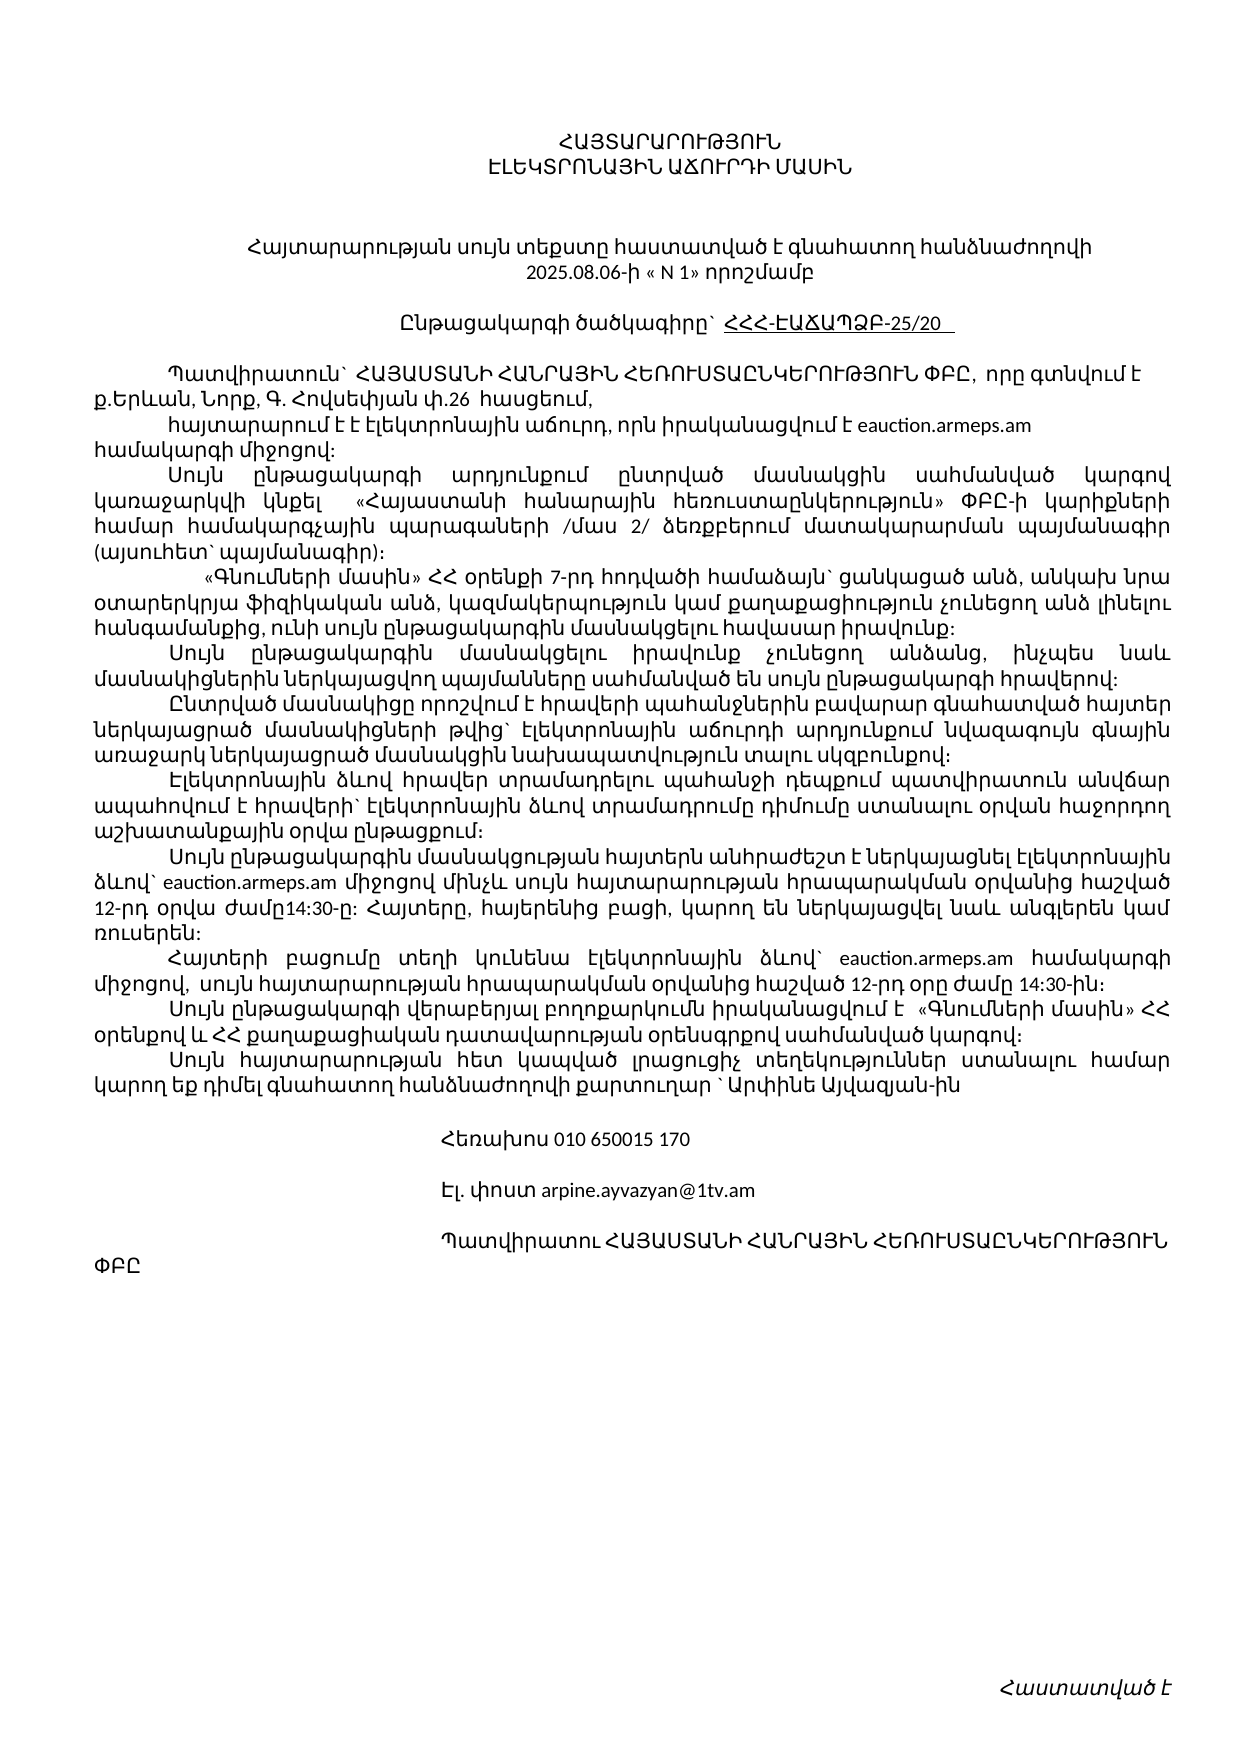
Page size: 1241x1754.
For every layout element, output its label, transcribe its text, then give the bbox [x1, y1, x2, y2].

text Էլեկտրոնային ձևով հրավեր տրամադրելու պահանջի դեպքում պատվիրատուն անվճար ապահովում է հրավերի` էլեկտրոնային ձևով տրամադրումը դիմումը ստանալու օրվան հաջորդող աշխատանքային օրվա ընթացքում։ [94, 768, 1171, 844]
text Սույն ընթացակարգի վերաբերյալ բողոքարկումն իրականացվում է «Գնումների մասին» ՀՀ օրենքով և ՀՀ քաղաքացիական դատավարության օրենսգրքով սահմանված կարգով։ [94, 996, 1171, 1047]
text Պատվիրատուն` ՀԱՅԱՍՏԱՆԻ ՀԱՆՐԱՅԻՆ ՀԵՌՈՒՍՏԱԸՆԿԵՐՈՒԹՅՈՒՆ ՓԲԸ, որը գտնվում է ք.Երևան, Նորք, Գ. Հովսեփյան փ.26 հասցեում, [94, 361, 1171, 412]
text հայտարարում է է էլեկտրոնային աճուրդ, որն իրականացվում է eauction.armeps.am համակարգի միջոցով: [94, 412, 1171, 463]
text Հայտերի բացումը տեղի կունենա էլեկտրոնային ձևով` eauction.armeps.am համակարգի միջոցով, սույն հայտարարության հրապարակման օրվանից հաշված 12-րդ օրը ժամը 14:30-ին։ [94, 946, 1171, 996]
text Սույն ընթացակարգին մասնակցության հայտերն անհրաժեշտ է ներկայացնել էլեկտրոնային ձևով` eauction.armeps.am միջոցով մինչև սույն հայտարարության հրապարակման օրվանից հաշված 12-րդ օրվա ժամը14:30-ը: Հայտերը, հայերենից բացի, կարող են ներկայացվել նաև անգլերեն կամ ռուսերեն: [94, 844, 1171, 946]
text 2025.08.06 -ի « N 1» որոշմամբ [94, 259, 1171, 285]
text «Գնումների մասին» ՀՀ օրենքի 7-րդ հոդվածի համաձայն` ցանկացած անձ, անկախ նրա օտարերկրյա ֆիզիկական անձ, կազմակերպություն կամ քաղաքացիություն չունեցող անձ լինելու հանգամանքից, ունի սույն ընթացակարգին մասնակցելու հավասար իրավունք: [94, 564, 1171, 641]
text Էլ. փոստ arpine.ayvazyan@1tv.am [94, 1177, 1171, 1203]
text Սույն ընթացակարգին մասնակցելու իրավունք չունեցող անձանց, ինչպես նաև մասնակիցներին ներկայացվող պայմանները սահմանված են սույն ընթացակարգի հրավերով: [94, 641, 1171, 691]
text Ընթացակարգի ծածկագիրը` ՀՀՀ-ԷԱՃԱՊՁԲ-25/20 [94, 310, 1171, 336]
text Պատվիրատու ՀԱՅԱՍՏԱՆԻ ՀԱՆՐԱՅԻՆ ՀԵՌՈՒՍՏԱԸՆԿԵՐՈՒԹՅՈՒՆ ՓԲԸ [94, 1228, 1171, 1279]
text Հեռախոս 010 650015 170 [94, 1126, 1171, 1152]
text ՀԱՅՏԱՐԱՐՈՒԹՅՈՒՆ [94, 129, 1171, 154]
text Հաստատված է [94, 1675, 1171, 1701]
text Սույն ընթացակարգի արդյունքում ընտրված մասնակցին սահմանված կարգով կառաջարկվի կնքել «Հայաստանի հանարային հեռուստաընկերություն» ՓԲԸ-ի կարիքների համար համակարգչային պարագաների /մաս 2/ ձեռքբերում մատակարարման պայմանագիր (այսուհետ` պայմանագիր)։ [94, 463, 1171, 564]
text Սույն հայտարարության հետ կապված լրացուցիչ տեղեկություններ ստանալու համար կարող եք դիմել գնահատող հանձնաժողովի քարտուղար ` Արփինե Այվազյան-ին [94, 1047, 1171, 1098]
text Հայտարարության սույն տեքստը հաստատված է գնահատող հանձնաժողովի [94, 234, 1171, 259]
text ԷԼԵԿՏՐՈՆԱՅԻՆ ԱՃՈՒՐԴԻ ՄԱՍԻՆ [94, 154, 1171, 180]
text Ընտրված մասնակիցը որոշվում է հրավերի պահանջներին բավարար գնահատված հայտեր ներկայացրած մասնակիցների թվից` էլեկտրոնային աճուրդի արդյունքում նվազագույն գնային առաջարկ ներկայացրած մասնակցին նախապատվություն տալու սկզբունքով։ [94, 691, 1171, 768]
